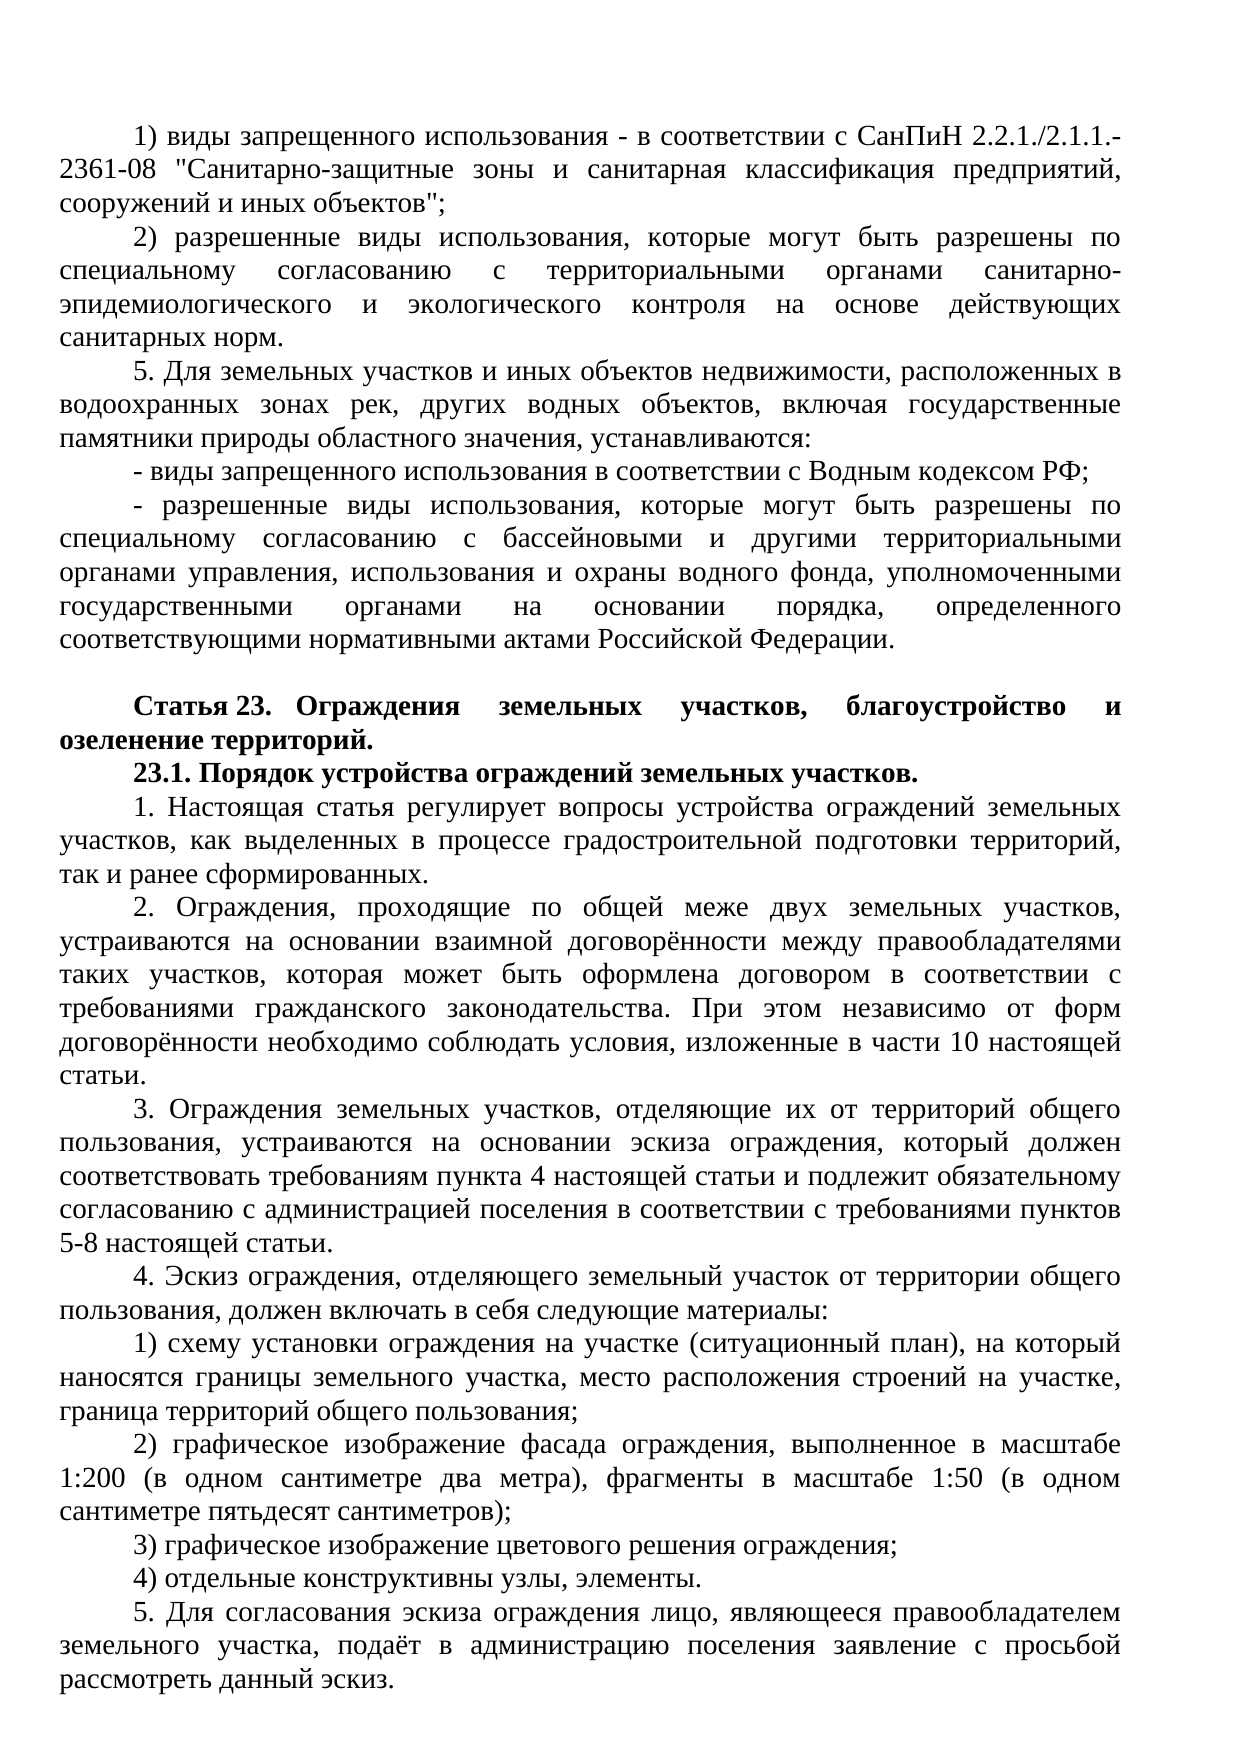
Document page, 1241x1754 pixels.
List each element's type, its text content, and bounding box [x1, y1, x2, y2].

text 4) отдельные конструктивны узлы, элементы. [59, 1560, 1122, 1594]
text - виды запрещенного использования в соответствии с Водным кодексом РФ; [59, 453, 1122, 487]
text 3. Ограждения земельных участков, отделяющие их от территорий общего пользования, устраиваются на основании эскиза ограждения, который должен соответствовать требованиям пункта 4 настоящей статьи и подлежит обязательному согласованию с администрацией поселения в соответствии с требованиями пунктов 5-8 настоящей статьи. [59, 1091, 1122, 1258]
text 23.1. Порядок устройства ограждений земельных участков. [59, 755, 1122, 789]
text 2) разрешенные виды использования, которые могут быть разрешены по специальному согласованию с территориальными органами санитарно-эпидемиологического и экологического контроля на основе действующих санитарных норм. [59, 219, 1122, 353]
text Статья 23. Ограждения земельных участков, благоустройство и озеленение территорий. [59, 688, 1122, 755]
text - разрешенные виды использования, которые могут быть разрешены по специальному согласованию с бассейновыми и другими территориальными органами управления, использования и охраны водного фонда, уполномоченными государственными органами на основании порядка, определенного соответствующими нормативными актами Российской Федерации. [59, 487, 1122, 655]
text 5. Для земельных участков и иных объектов недвижимости, расположенных в водоохранных зонах рек, других водных объектов, включая государственные памятники природы областного значения, устанавливаются: [59, 353, 1122, 453]
text 1. Настоящая статья регулирует вопросы устройства ограждений земельных участков, как выделенных в процессе градостроительной подготовки территорий, так и ранее сформированных. [59, 789, 1122, 889]
text 1) схему установки ограждения на участке (ситуационный план), на который наносятся границы земельного участка, место расположения строений на участке, граница территорий общего пользования; [59, 1326, 1122, 1426]
text 4. Эскиз ограждения, отделяющего земельный участок от территории общего пользования, должен включать в себя следующие материалы: [59, 1258, 1122, 1326]
text 1) виды запрещенного использования - в соответствии с СанПиН 2.2.1./2.1.1.-2361-08 "Санитарно-защитные зоны и санитарная классификация предприятий, сооружений и иных объектов"; [59, 118, 1122, 219]
text 2. Ограждения, проходящие по общей меже двух земельных участков, устраиваются на основании взаимной договорённости между правообладателями таких участков, которая может быть оформлена договором в соответствии с требованиями гражданского законодательства. При этом независимо от форм договорённости необходимо соблюдать условия, изложенные в части 10 настоящей статьи. [59, 889, 1122, 1091]
text 5. Для согласования эскиза ограждения лицо, являющееся правообладателем земельного участка, подаёт в администрацию поселения заявление с просьбой рассмотреть данный эскиз. [59, 1594, 1122, 1694]
text 2) графическое изображение фасада ограждения, выполненное в масштабе 1:200 (в одном сантиметре два метра), фрагменты в масштабе 1:50 (в одном сантиметре пятьдесят сантиметров); [59, 1426, 1122, 1527]
text 3) графическое изображение цветового решения ограждения; [59, 1527, 1122, 1560]
